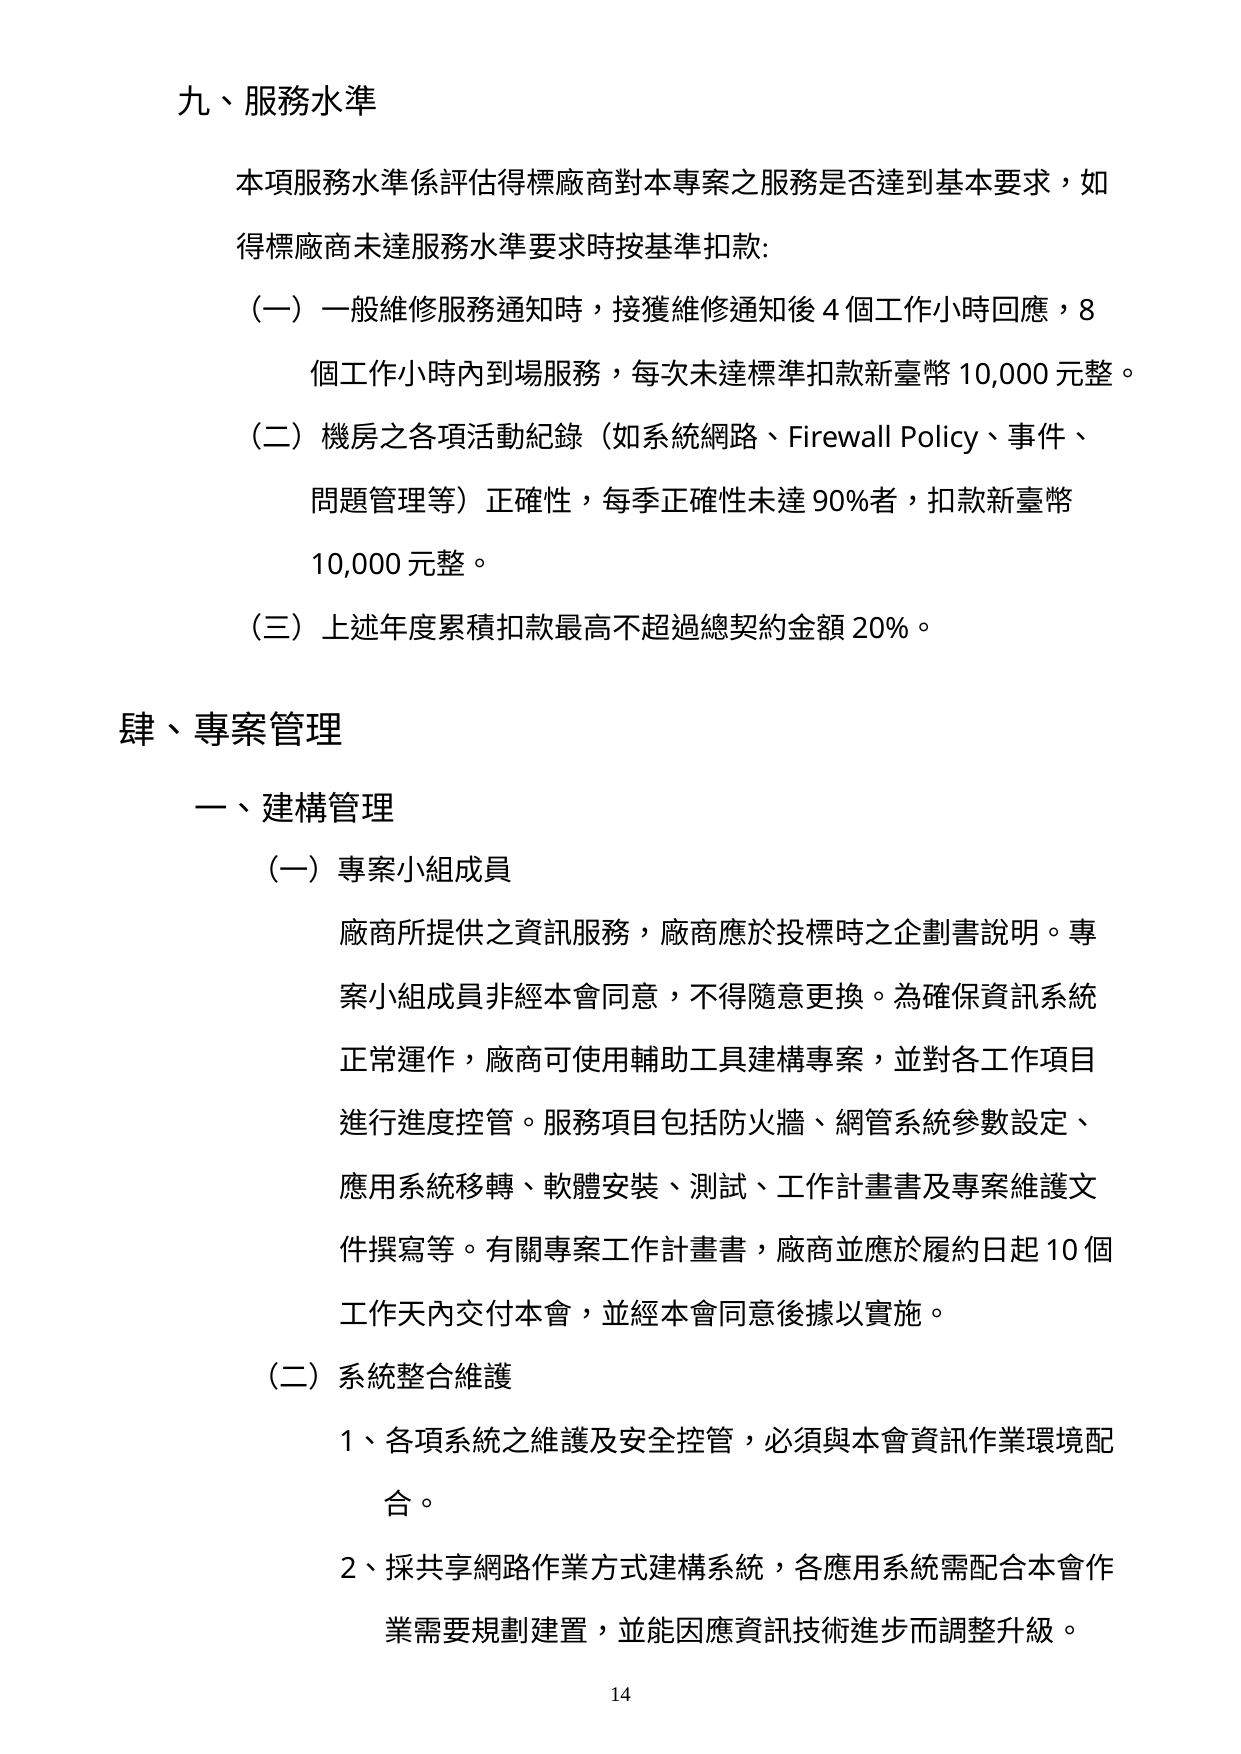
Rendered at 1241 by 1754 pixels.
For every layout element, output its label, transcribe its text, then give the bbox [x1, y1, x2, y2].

text 1、各項系統之維護及安全控管，必須與本會資訊作業環境配合。 [339, 1417, 1122, 1523]
text （一）專案小組成員 [250, 846, 1122, 888]
text 2、採共享網路作業方式建構系統，各應用系統需配合本會作業需要規劃建置，並能因應資訊技術進步而調整升級。 [340, 1544, 1122, 1650]
subtitle 一、建構管理 [194, 782, 1122, 830]
subtitle 九、服務水準 [177, 75, 1122, 123]
text 本項服務水準係評估得標廠商對本專案之服務是否達到基本要求，如得標廠商未達服務水準要求時按基準扣款: [235, 160, 1122, 266]
text （二）機房之各項活動紀錄（如系統網路、Firewall Policy、事件、問題管理等）正確性，每季正確性未達90%者，扣款新臺幣10,000元整。 [233, 414, 1122, 583]
text （二）系統整合維護 [250, 1354, 1122, 1396]
text （三）上述年度累積扣款最高不超過總契約金額20%。 [233, 604, 1122, 647]
text （一）一般維修服務通知時，接獲維修通知後4個工作小時回應，8個工作小時內到場服務，每次未達標準扣款新臺幣10,000元整。 [233, 287, 1122, 393]
subtitle 肆、專案管理 [118, 700, 1122, 755]
text 廠商所提供之資訊服務，廠商應於投標時之企劃書說明。專案小組成員非經本會同意，不得隨意更換。為確保資訊系統正常運作，廠商可使用輔助工具建構專案，並對各工作項目進行進度控管。服務項目包括防火牆、網管系統參數設定、應用系統移轉、軟體安裝、測試、工作計畫書及專案維護文件撰寫等。有關專案工作計畫書，廠商並應於履約日起10個工作天內交付本會，並經本會同意後據以實施。 [339, 910, 1122, 1333]
